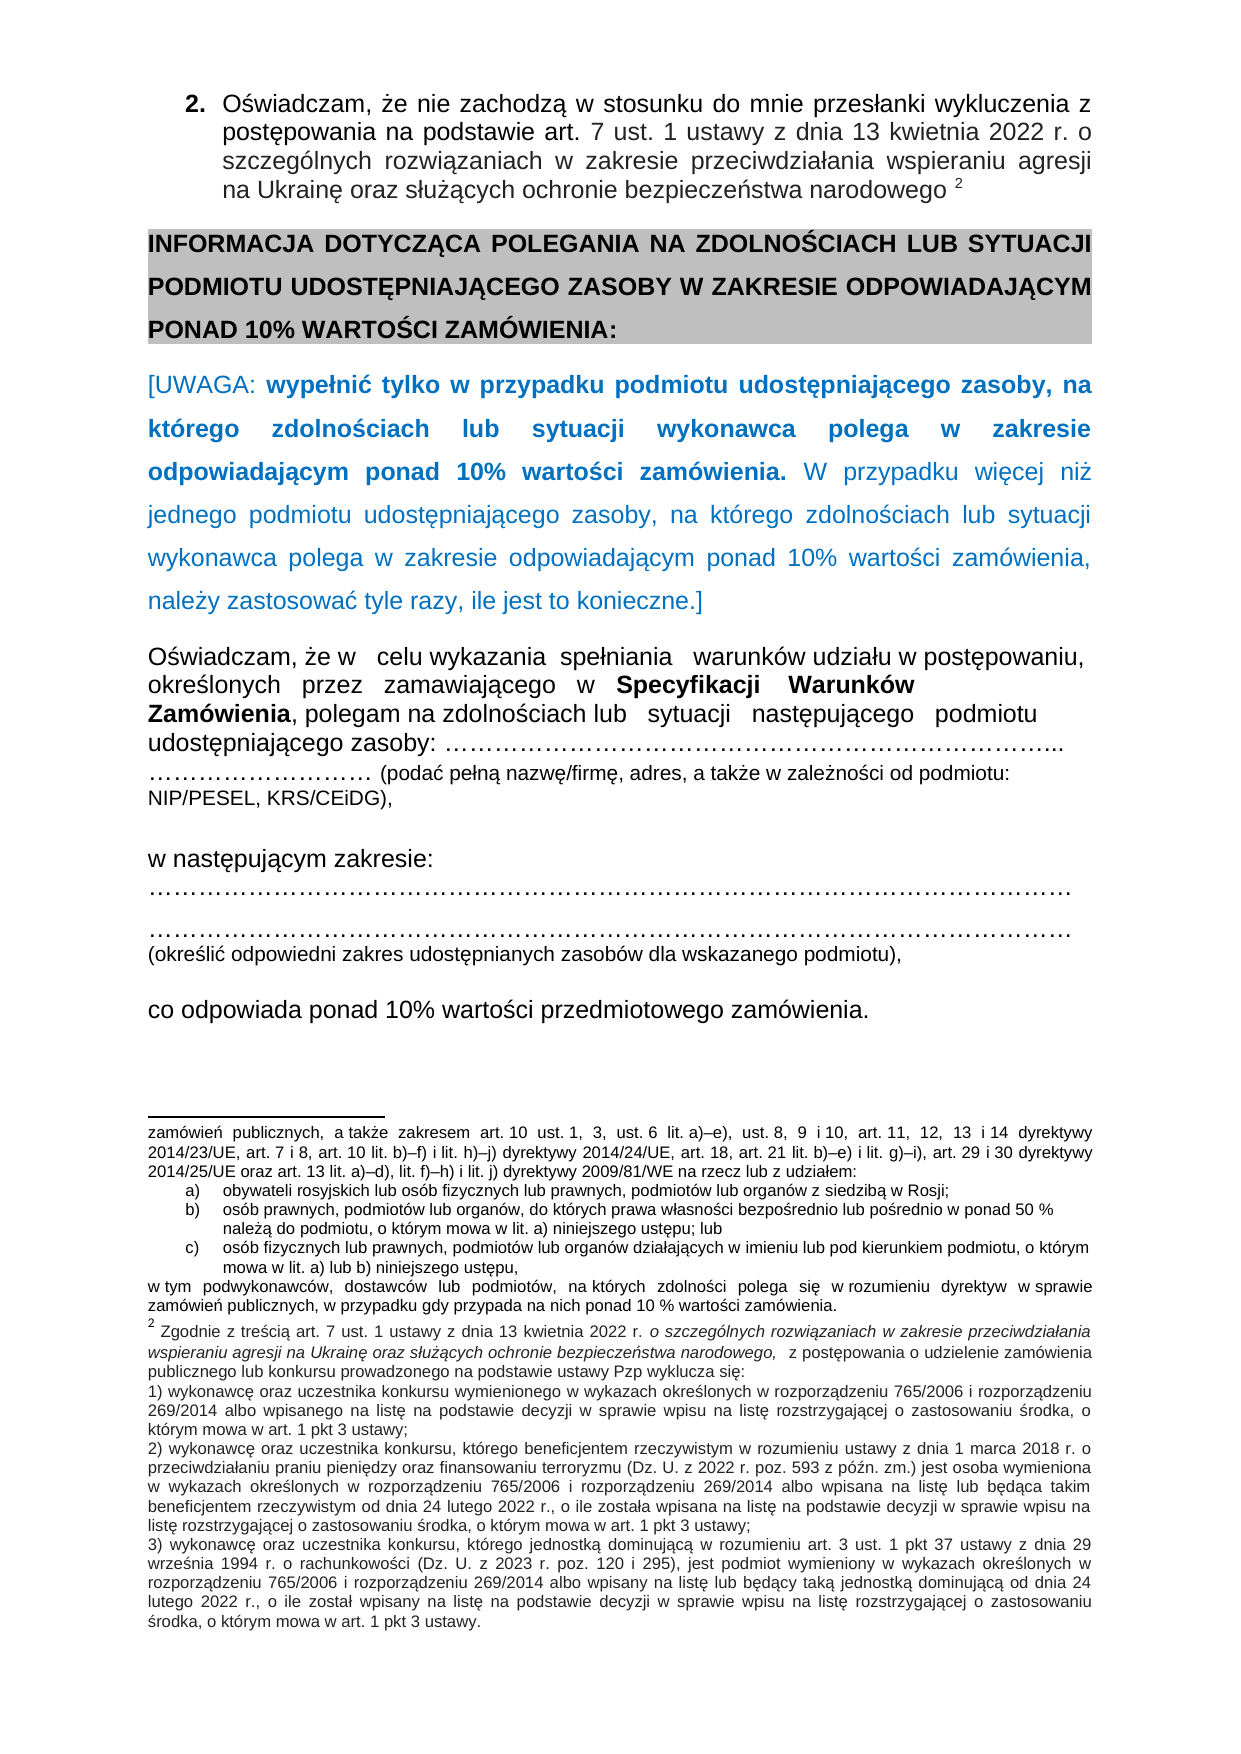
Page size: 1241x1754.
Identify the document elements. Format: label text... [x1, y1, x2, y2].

text [UWAGA: wypełnić tylko w przypadku podmiotu udostępniającego zasoby, na którego zdolnościach lub sytuacji wykonawca polega w zakresie odpowiadającym ponad 10% wartości zamówienia. W przypadku więcej niż jednego podmiotu udostępniającego zasoby, na którego zdolnościach lub sytuacji wykonawca polega w zakresie odpowiadającym ponad 10% wartości zamówienia, należy zastosować tyle razy, ile jest to konieczne.] [148, 371, 1092, 615]
text w następującym zakresie: ………………………………………………………………………………………………… [148, 822, 1092, 901]
list Oświadczam, że nie zachodzą w stosunku do mnie przesłanki wykluczenia z postępowania na podstawie art. 7 ust. 1 ustawy z dnia 13 kwietnia 2022 r. o szczególnych rozwiązaniach w zakresie przeciwdziałania wspieraniu agresji na Ukrainę oraz służących ochronie bezpieczeństwa narodowego [185, 89, 1092, 204]
text INFORMACJA DOTYCZĄCA POLEGANIA NA ZDOLNOŚCIACH LUB SYTUACJI PODMIOTU UDOSTĘPNIAJĄCEGO ZASOBY W ZAKRESIE ODPOWIADAJĄCYM PONAD 10% WARTOŚCI ZAMÓWIENIA: [148, 229, 1092, 344]
text (określić odpowiedni zakres udostępnianych zasobów dla wskazanego podmiotu), [148, 942, 1092, 966]
text ………………………………………………………………………………………………… [148, 913, 1092, 942]
text co odpowiada ponad 10% wartości przedmiotowego zamówienia. [148, 966, 1092, 1024]
text Oświadczam, że w celu wykazania spełniania warunków udziału w postępowaniu, określonych przez zamawiającego w Specyfikacji Warunków Zamówienia, polegam na zdolnościach lub sytuacji następującego podmiotu udostępniającego zasoby: ………………………………………………………………...……………………… (podać pełną nazwę/firmę, adres, a także w zależności od podmiotu: NIP/PESEL, KRS/CEiDG), [148, 642, 1092, 809]
